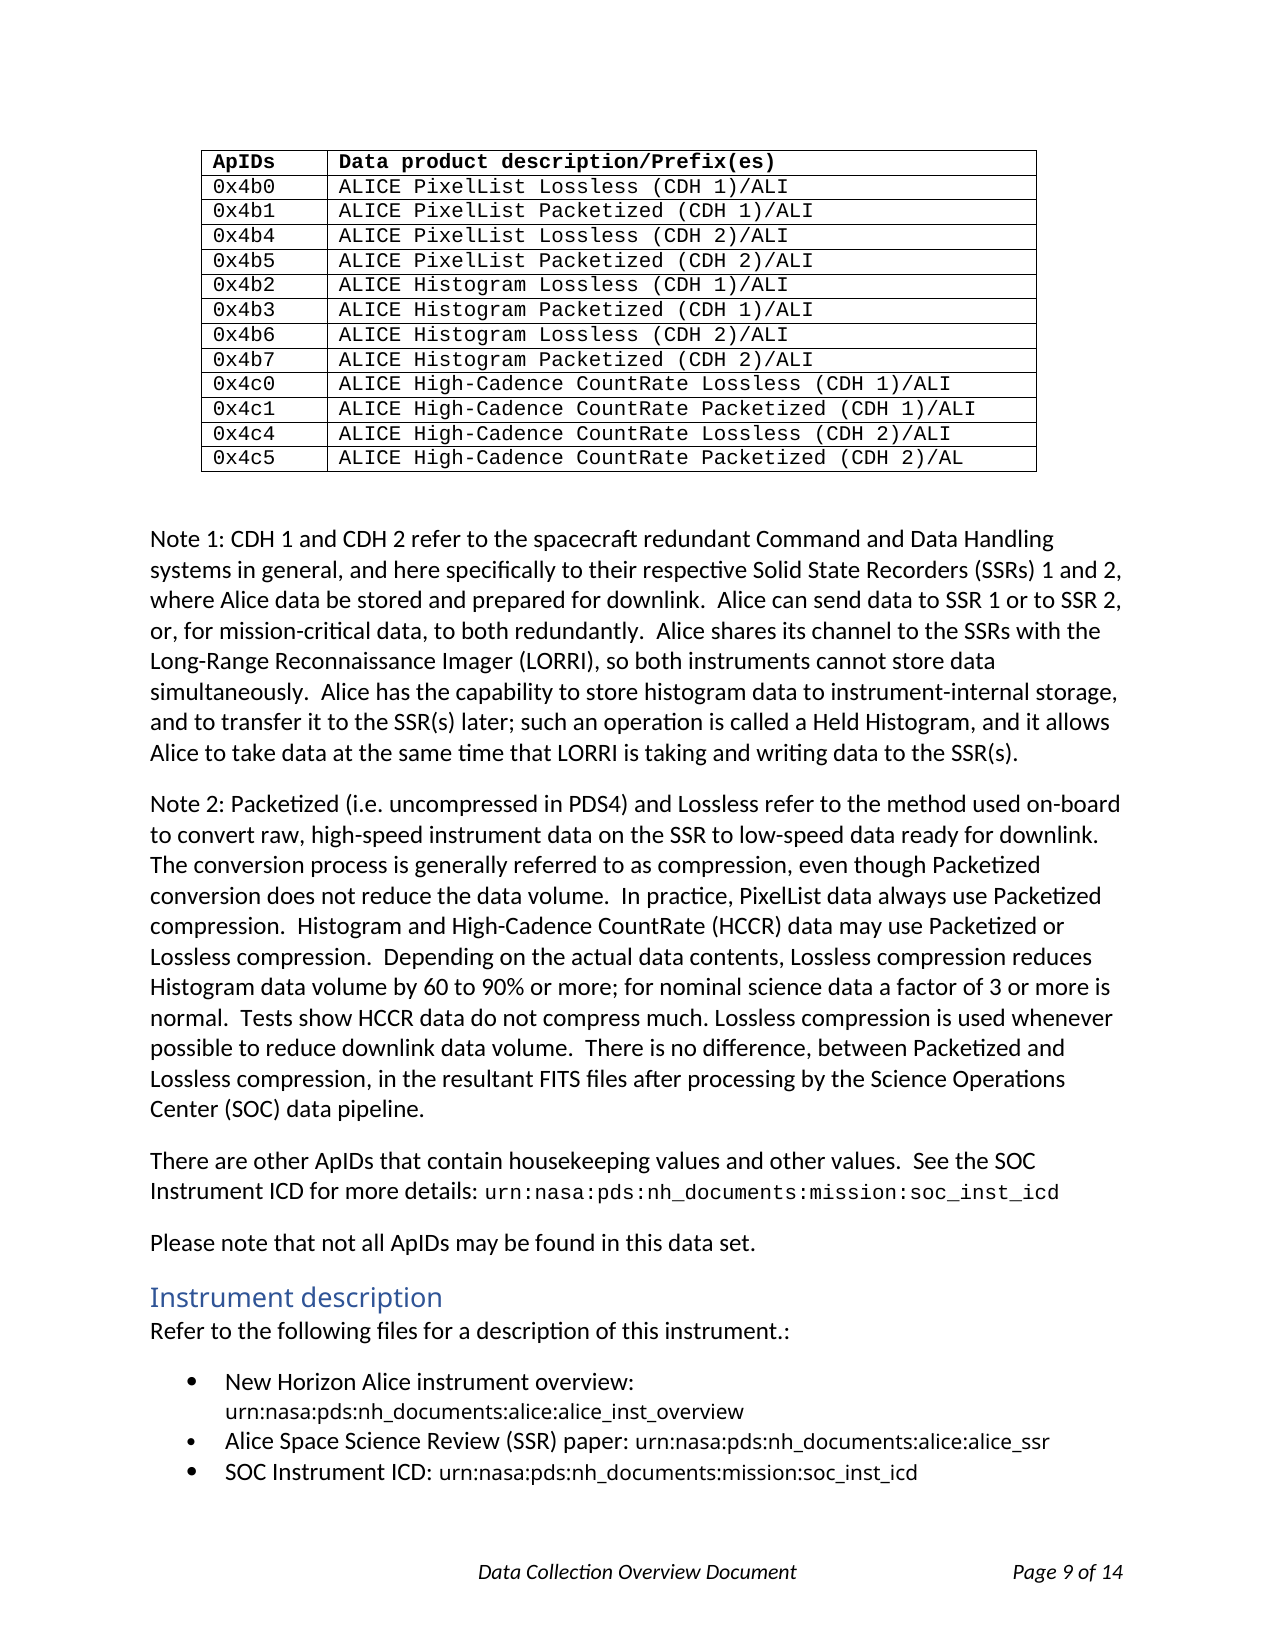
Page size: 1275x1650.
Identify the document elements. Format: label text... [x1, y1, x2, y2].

table_cell ALICE Histogram Lossless (CDH 1)/ALI [328, 275, 1036, 298]
list New Horizon Alice instrument overview: urn:nasa:pds:nh_documents:alice:alice_inst_overview [187, 1366, 1125, 1425]
list SOC Instrument ICD: urn:nasa:pds:nh_documents:mission:soc_inst_icd [187, 1456, 1125, 1486]
table_cell 0x4b2 [202, 275, 327, 298]
list Alice Space Science Review (SSR) paper: urn:nasa:pds:nh_documents:alice:alice_ssr [187, 1425, 1125, 1456]
table_cell ALICE PixelList Lossless (CDH 2)/ALI [328, 225, 1036, 249]
table_cell 0x4b6 [202, 324, 327, 347]
table_cell 0x4b3 [202, 299, 327, 323]
table_header Data product description/Prefix(es) [328, 151, 1036, 175]
subtitle Instrument description [150, 1278, 1125, 1315]
table_cell ALICE PixelList Packetized (CDH 1)/ALI [328, 200, 1036, 224]
table_cell ALICE High-Cadence CountRate Packetized (CDH 2)/AL [328, 447, 1036, 471]
table_cell 0x4b5 [202, 250, 327, 273]
table_cell 0x4b4 [202, 225, 327, 249]
text Note 1: CDH 1 and CDH 2 refer to the spacecraft redundant Command and Data Handling systems in general, and here specifically to their respective Solid State Recorders (SSRs) 1 and 2, where Alice data be stored and prepared for downlink. Alice can send data to SSR 1 or to SSR 2, or, for mission-critical data, to both redundantly. Alice shares its channel to the SSRs with the Long-Range Reconnaissance Imager (LORRI), so both instruments cannot store data simultaneously. Alice has the capability to store histogram data to instrument-internal storage, and to transfer it to the SSR(s) later; such an operation is called a Held Histogram, and it allows Alice to take data at the same time that LORRI is taking and writing data to the SSR(s). [150, 523, 1125, 767]
table_cell ALICE High-Cadence CountRate Lossless (CDH 2)/ALI [328, 423, 1036, 446]
table_cell ALICE PixelList Lossless (CDH 1)/ALI [328, 176, 1036, 199]
table_cell ALICE PixelList Packetized (CDH 2)/ALI [328, 250, 1036, 273]
table_cell 0x4c5 [202, 447, 327, 471]
table_cell 0x4b1 [202, 200, 327, 224]
table_cell 0x4c4 [202, 423, 327, 446]
table_cell 0x4c0 [202, 373, 327, 397]
text There are other ApIDs that contain housekeeping values and other values. See the SOC Instrument ICD for more details: urn:nasa:pds:nh_documents:mission:soc_inst_icd [150, 1145, 1125, 1206]
table_cell 0x4b7 [202, 349, 327, 372]
text Please note that not all ApIDs may be found in this data set. [150, 1227, 1125, 1257]
table_header ApIDs [202, 151, 327, 175]
table_cell ALICE Histogram Packetized (CDH 1)/ALI [328, 299, 1036, 323]
table_cell ALICE Histogram Packetized (CDH 2)/ALI [328, 349, 1036, 372]
table_cell 0x4b0 [202, 176, 327, 199]
table_cell ALICE High-Cadence CountRate Lossless (CDH 1)/ALI [328, 373, 1036, 397]
table_cell 0x4c1 [202, 398, 327, 422]
table_cell ALICE Histogram Lossless (CDH 2)/ALI [328, 324, 1036, 347]
text Note 2: Packetized (i.e. uncompressed in PDS4) and Lossless refer to the method used on-board to convert raw, high-speed instrument data on the SSR to low-speed data ready for downlink. The conversion process is generally referred to as compression, even though Packetized conversion does not reduce the data volume. In practice, PixelList data always use Packetized compression. Histogram and High-Cadence CountRate (HCCR) data may use Packetized or Lossless compression. Depending on the actual data contents, Lossless compression reduces Histogram data volume by 60 to 90% or more; for nominal science data a factor of 3 or more is normal. Tests show HCCR data do not compress much. Lossless compression is used whenever possible to reduce downlink data volume. There is no difference, between Packetized and Lossless compression, in the resultant FITS files after processing by the Science Operations Center (SOC) data pipeline. [150, 788, 1125, 1124]
table_cell ALICE High-Cadence CountRate Packetized (CDH 1)/ALI [328, 398, 1036, 422]
text Refer to the following files for a description of this instrument.: [150, 1315, 1125, 1346]
